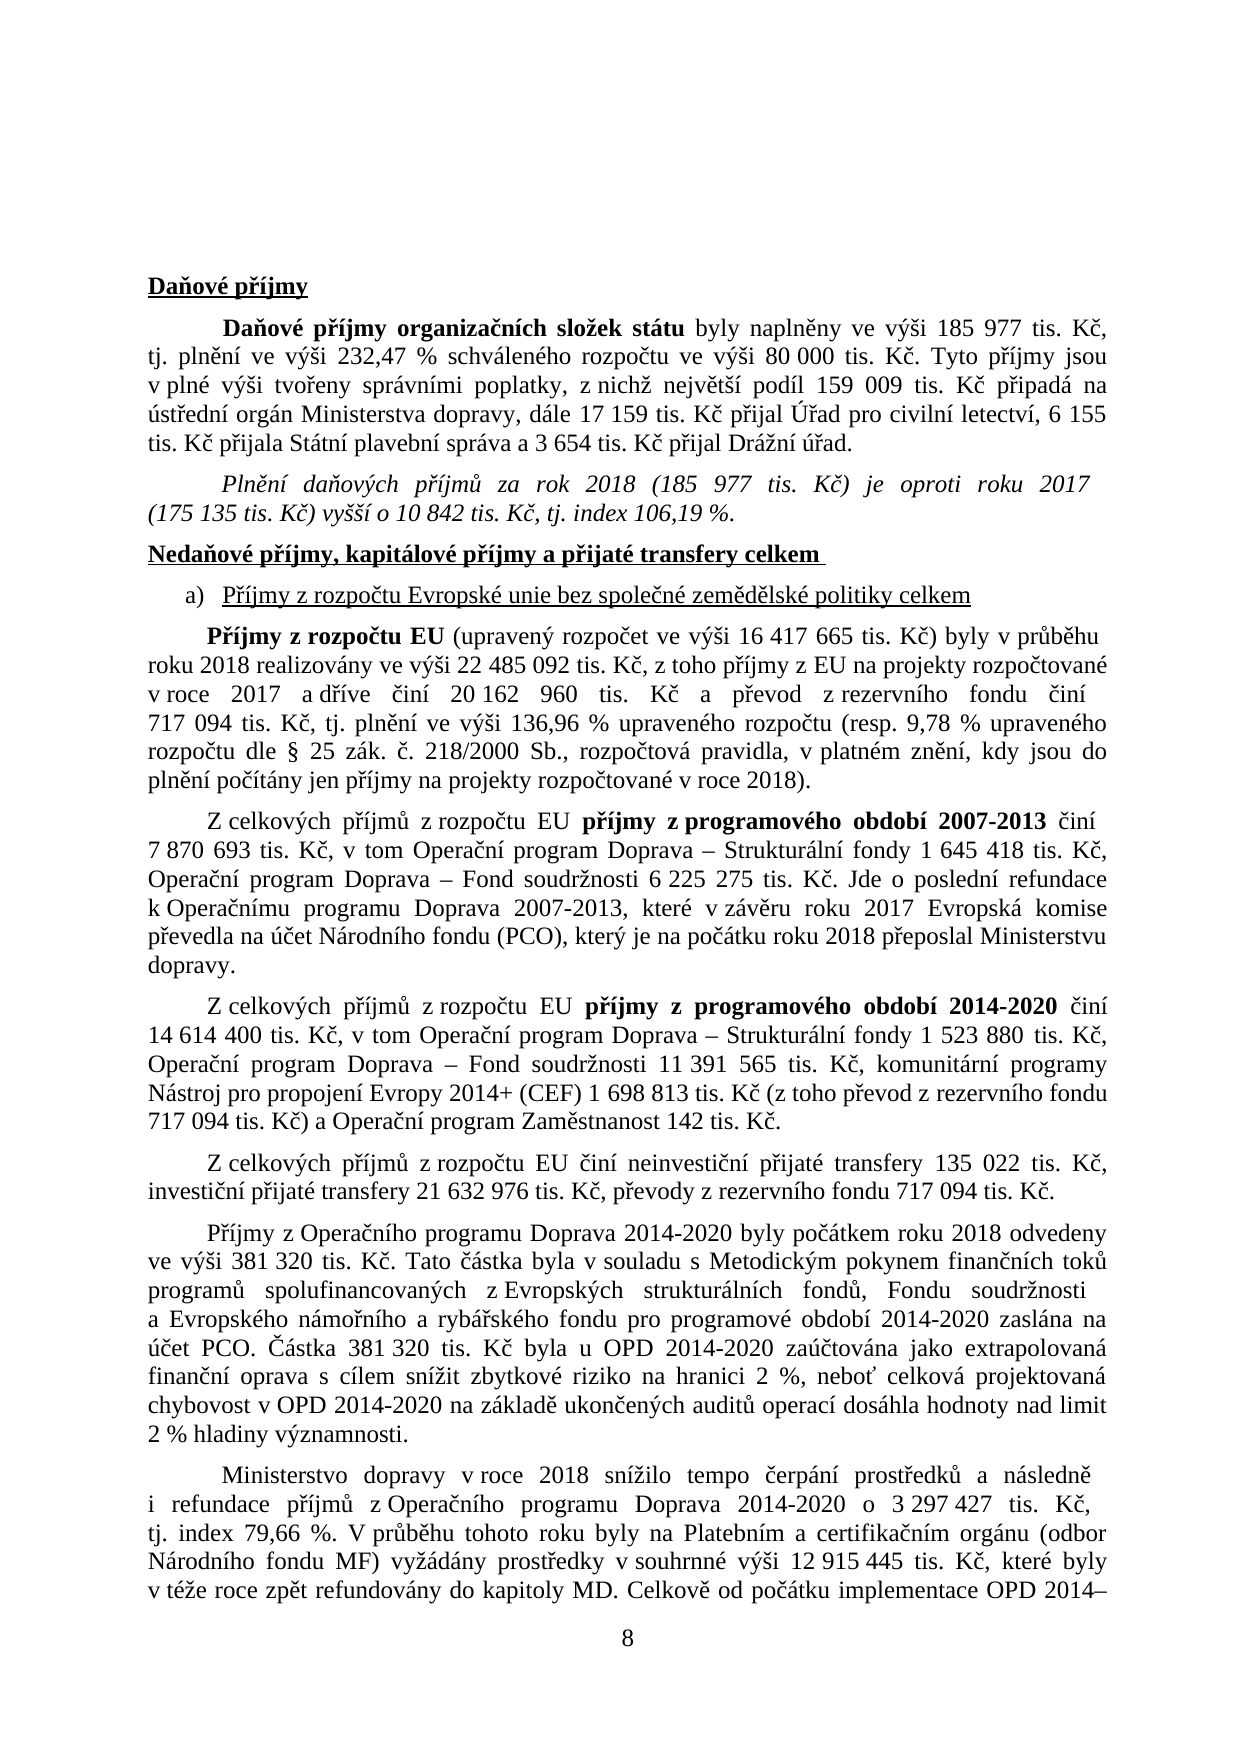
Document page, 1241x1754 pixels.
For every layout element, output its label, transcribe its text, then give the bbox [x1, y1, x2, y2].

text Z celkových příjmů z rozpočtu EU příjmy z programového období 2014-2020 činí 14 614 400 tis. Kč, v tom Operační program Doprava – Strukturální fondy 1 523 880 tis. Kč, Operační program Doprava – Fond soudržnosti 11 391 565 tis. Kč, komunitární programy Nástroj pro propojení Evropy 2014+ (CEF) 1 698 813 tis. Kč (z toho převod z rezervního fondu 717 094 tis. Kč) a Operační program Zaměstnanost 142 tis. Kč. [148, 991, 1107, 1135]
text Daňové příjmy organizačních složek státu byly naplněny ve výši 185 977 tis. Kč, tj. plnění ve výši 232,47 % schváleného rozpočtu ve výši 80 000 tis. Kč. Tyto příjmy jsou v plné výši tvořeny správními poplatky, z nichž největší podíl 159 009 tis. Kč připadá na ústřední orgán Ministerstva dopravy, dále 17 159 tis. Kč přijal Úřad pro civilní letectví, 6 155 tis. Kč přijala Státní plavební správa a 3 654 tis. Kč přijal Drážní úřad. [148, 313, 1107, 456]
text Nedaňové příjmy, kapitálové příjmy a přijaté transfery celkem [148, 539, 1107, 568]
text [148, 1460, 1107, 1604]
text Z celkových příjmů z rozpočtu EU příjmy z programového období 2007-2013 činí 7 870 693 tis. Kč, v tom Operační program Doprava – Strukturální fondy 1 645 418 tis. Kč, Operační program Doprava – Fond soudržnosti 6 225 275 tis. Kč. Jde o poslední refundace k Operačnímu programu Doprava 2007-2013, které v závěru roku 2017 Evropská komise převedla na účet Národního fondu (PCO), který je na počátku roku 2018 přeposlal Ministerstvu dopravy. [148, 806, 1107, 979]
text Plnění daňových příjmů za rok 2018 (185 977 tis. Kč) je oproti roku 2017 (175 135 tis. Kč) vyšší o 10 842 tis. Kč, tj. index 106,19 %. [148, 469, 1107, 526]
list Příjmy z rozpočtu Evropské unie bez společné zemědělské politiky celkem [185, 580, 1107, 609]
text Příjmy z Operačního programu Doprava 2014-2020 byly počátkem roku 2018 odvedeny ve výši 381 320 tis. Kč. Tato částka byla v souladu s Metodickým pokynem finančních toků programů spolufinancovaných z Evropských strukturálních fondů, Fondu soudržnosti a Evropského námořního a rybářského fondu pro programové období 2014-2020 zaslána na účet PCO. Částka 381 320 tis. Kč byla u OPD 2014-2020 zaúčtována jako extrapolovaná finanční oprava s cílem snížit zbytkové riziko na hranici 2 %, neboť celková projektovaná chybovost v OPD 2014-2020 na základě ukončených auditů operací dosáhla hodnoty nad limit 2 % hladiny významnosti. [148, 1218, 1107, 1448]
text Z celkových příjmů z rozpočtu EU činí neinvestiční přijaté transfery 135 022 tis. Kč, investiční přijaté transfery 21 632 976 tis. Kč, převody z rezervního fondu 717 094 tis. Kč. [148, 1148, 1107, 1205]
text Příjmy z rozpočtu EU (upravený rozpočet ve výši 16 417 665 tis. Kč) byly v průběhu roku 2018 realizovány ve výši 22 485 092 tis. Kč, z toho příjmy z EU na projekty rozpočtované v roce 2017 a dříve činí 20 162 960 tis. Kč a převod z rezervního fondu činí 717 094 tis. Kč, tj. plnění ve výši 136,96 % upraveného rozpočtu (resp. 9,78 % upraveného rozpočtu dle § 25 zák. č. 218/2000 Sb., rozpočtová pravidla, v platném znění, kdy jsou do plnění počítány jen příjmy na projekty rozpočtované v roce 2018). [148, 621, 1107, 794]
text Daňové příjmy [148, 271, 1107, 300]
